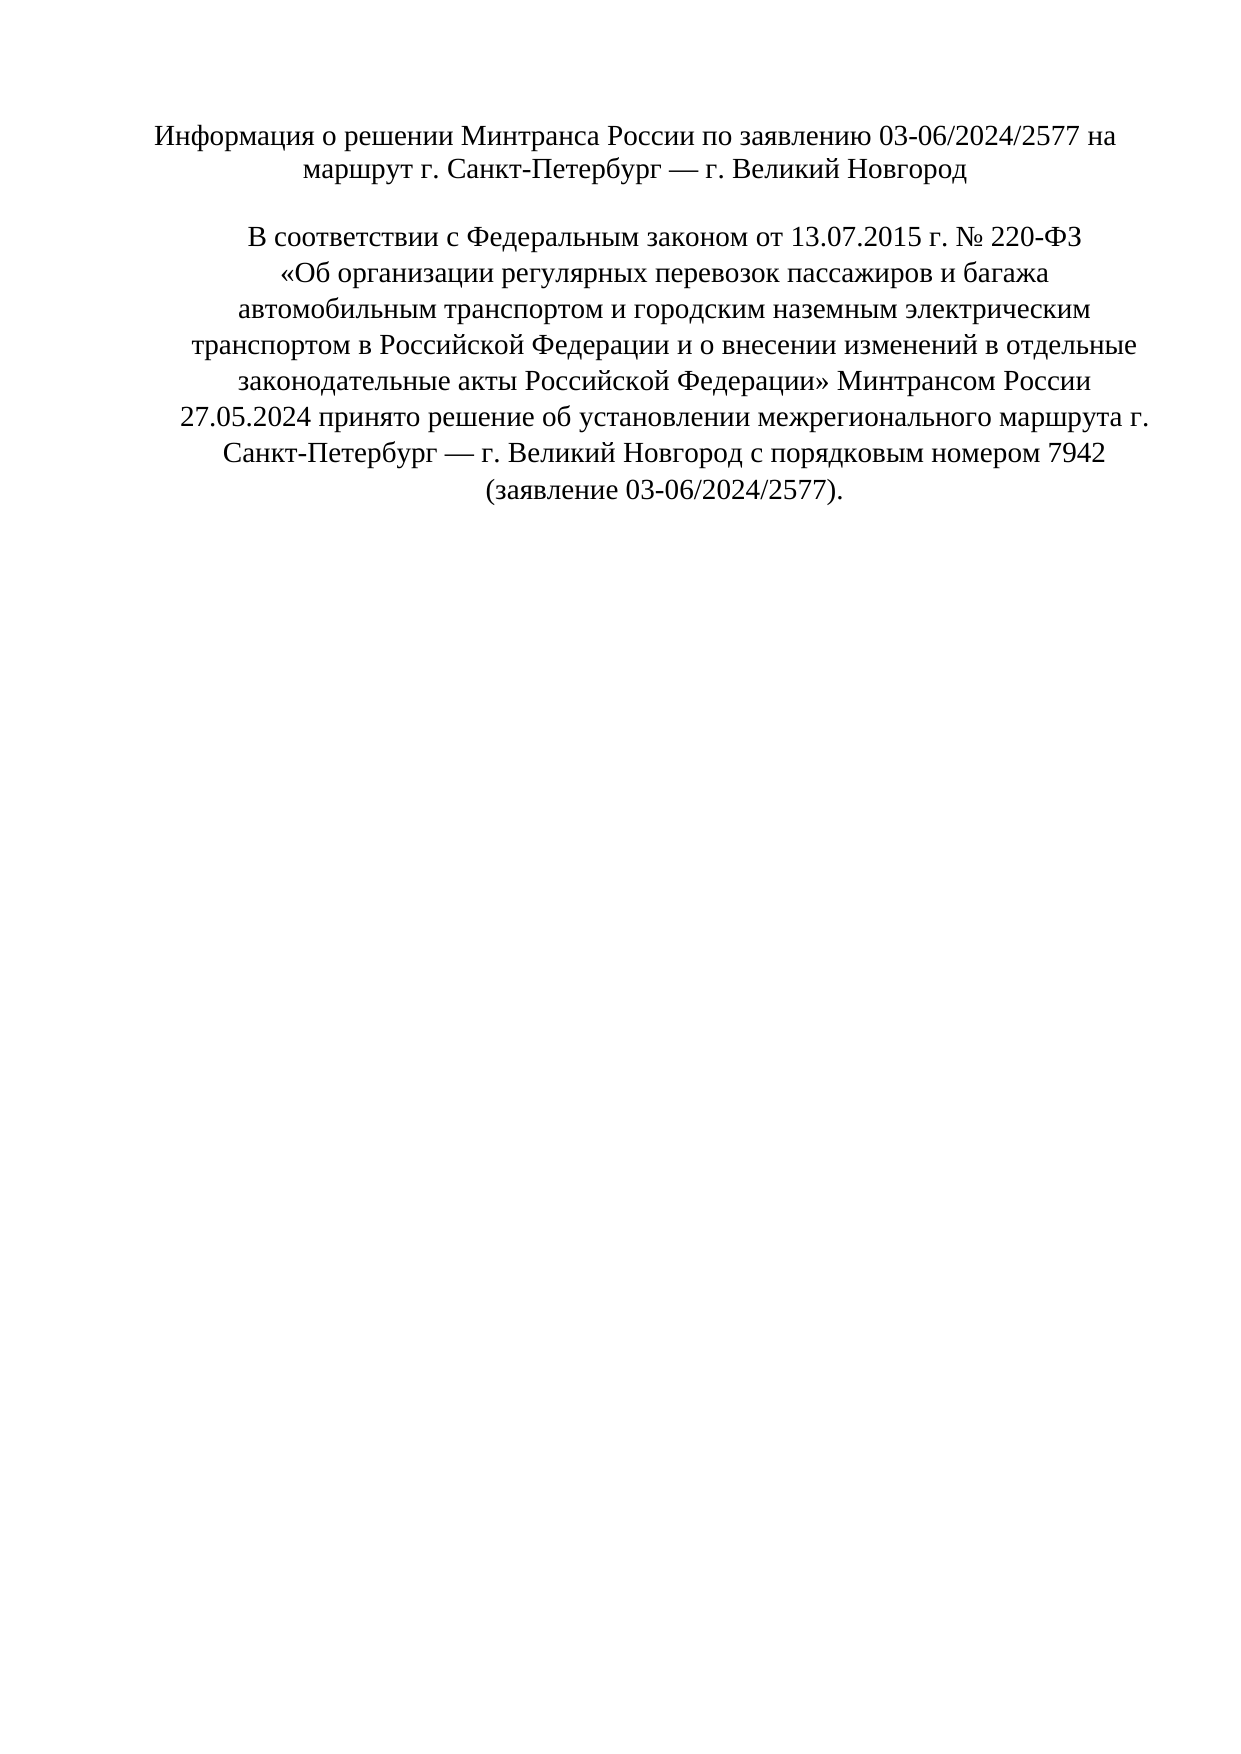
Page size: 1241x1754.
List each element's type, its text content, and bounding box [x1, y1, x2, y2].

text Информация о решении Минтранса России по заявлению 03-06/2024/2577 на маршрут г. Санкт-Петербург — г. Великий Новгород [118, 118, 1152, 185]
text В соответствии с Федеральным законом от 13.07.2015 г. № 220-ФЗ «Об организации регулярных перевозок пассажиров и багажа автомобильным транспортом и городским наземным электрическим транспортом в Российской Федерации и о внесении изменений в отдельные законодательные акты Российской Федерации» Минтрансом России 27.05.2024 принято решение об установлении межрегионального маршрута г. Санкт-Петербург — г. Великий Новгород с порядковым номером 7942 (заявление 03-06/2024/2577). [177, 219, 1152, 505]
